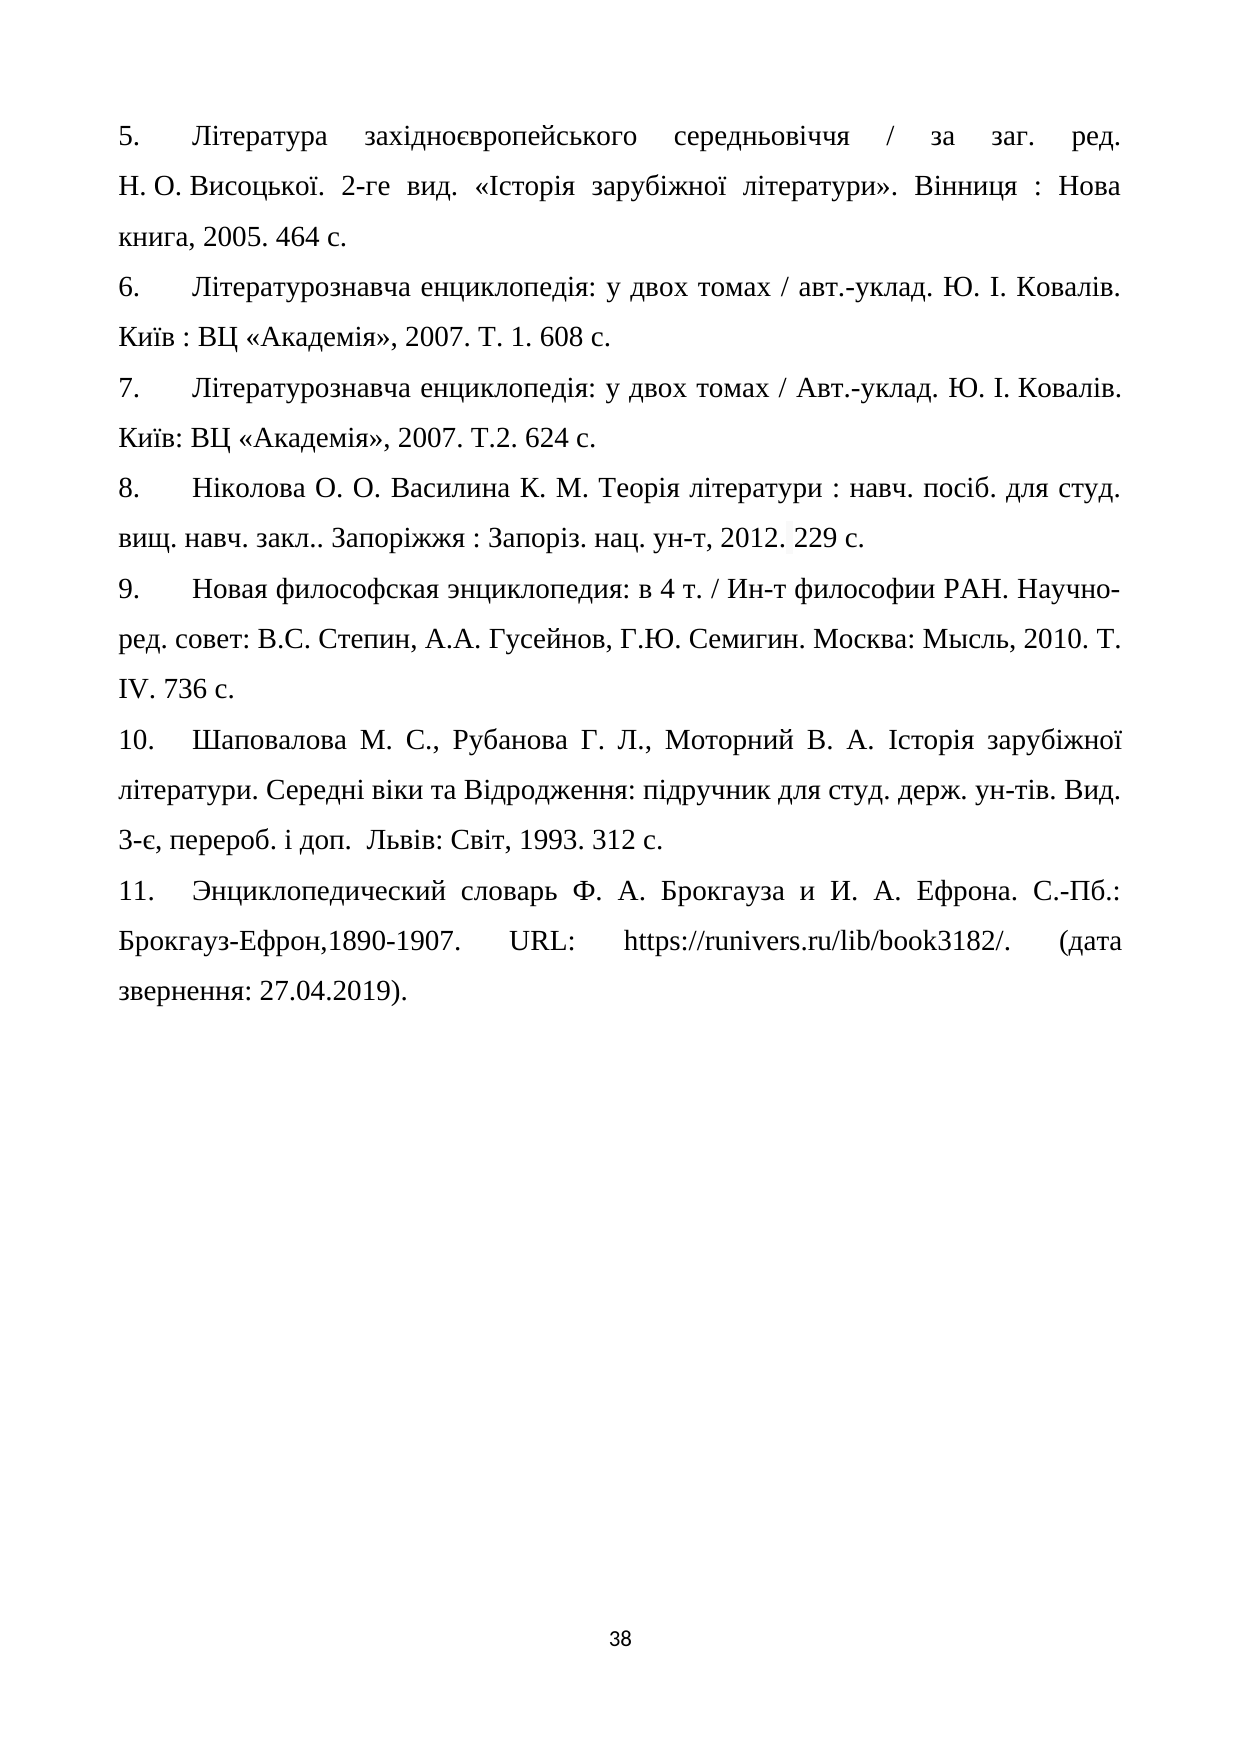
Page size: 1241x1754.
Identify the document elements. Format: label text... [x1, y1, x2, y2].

list Шаповалова М. С., Рубанова Г. Л., Моторний В. А. Історія зарубіжної літератури. Середні віки та Відродження: підручник для студ. держ. ун-тів. Вид. 3-є, перероб. і доп. Львів: Світ, 1993. 312 с. [118, 722, 1122, 856]
list Энциклопедический словарь Ф. А. Брокгауза и И. А. Ефрона. С.-Пб.: Брокгауз-Ефрон,1890-1907. URL: https://runivers.ru/lib/book3182/. (дата звернення: 27.04.2019). [118, 873, 1122, 1007]
list Літературознавча енциклопедія: у двох томах / авт.-уклад. Ю. І. Ковалів. Київ : ВЦ «Академія», 2007. Т. 1. 608 с. [118, 269, 1122, 353]
list Новая философская энциклопедия: в 4 т. / Ин-т философии РАН. Научно-ред. совет: В.С. Степин, А.А. Гусейнов, Г.Ю. Семигин. Москва: Мысль, 2010. Т. IV. 736 с. [118, 571, 1122, 705]
list Літературознавча енциклопедія: у двох томах / Авт.-уклад. Ю. І. Ковалів. Київ: ВЦ «Академія», 2007. Т.2. 624 с. [118, 370, 1122, 453]
list Ніколова О. О. Василина К. М. Теорія літератури : навч. посіб. для студ. вищ. навч. закл.. Запоріжжя : Запоріз. нац. ун-т, 2012. 229 с. [118, 470, 1122, 554]
list Література західноєвропейського середньовіччя / за заг. ред. Н. О. Висоцької. 2-ге вид. «Історія зарубіжної літератури». Вінниця : Нова книга, 2005. 464 с. [118, 118, 1122, 252]
